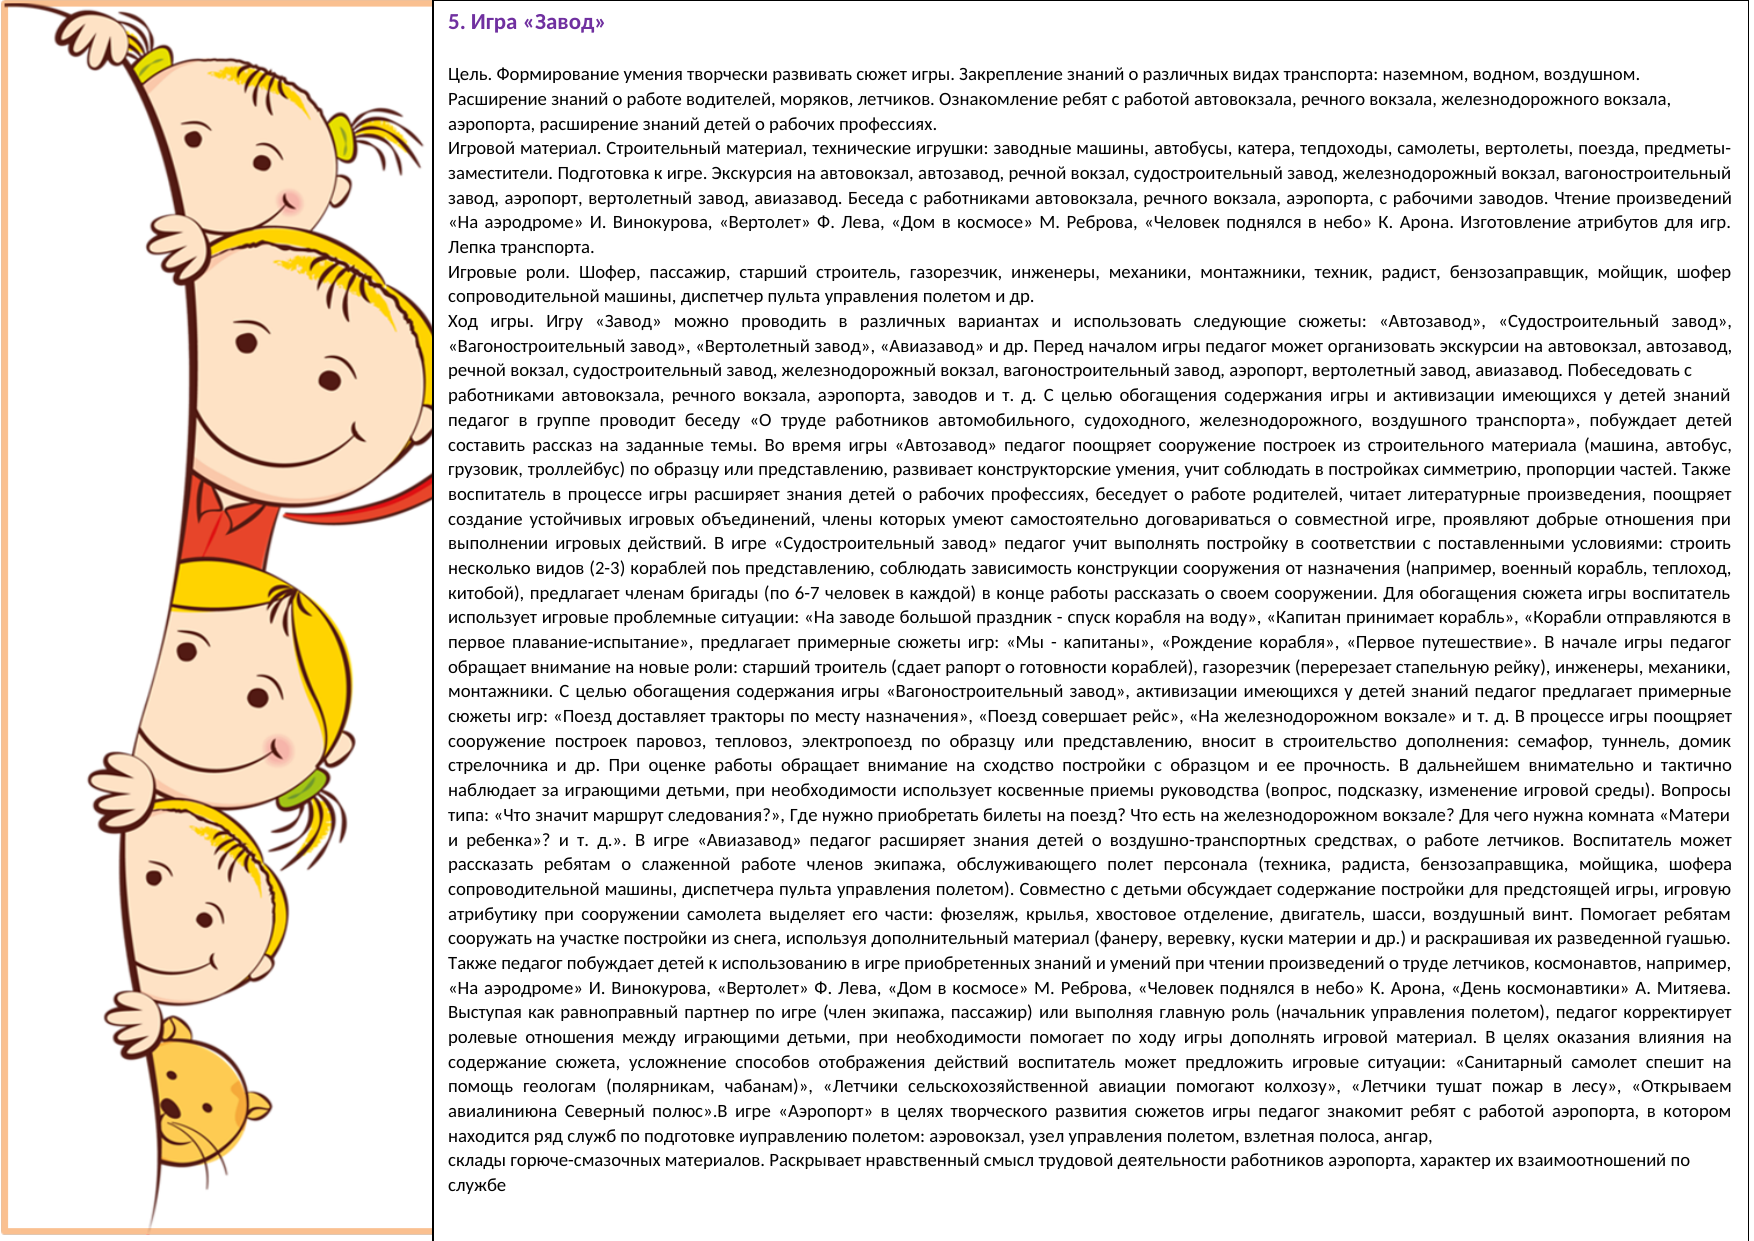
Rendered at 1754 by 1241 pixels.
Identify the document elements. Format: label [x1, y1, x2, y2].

picture [0, 0, 432, 1241]
